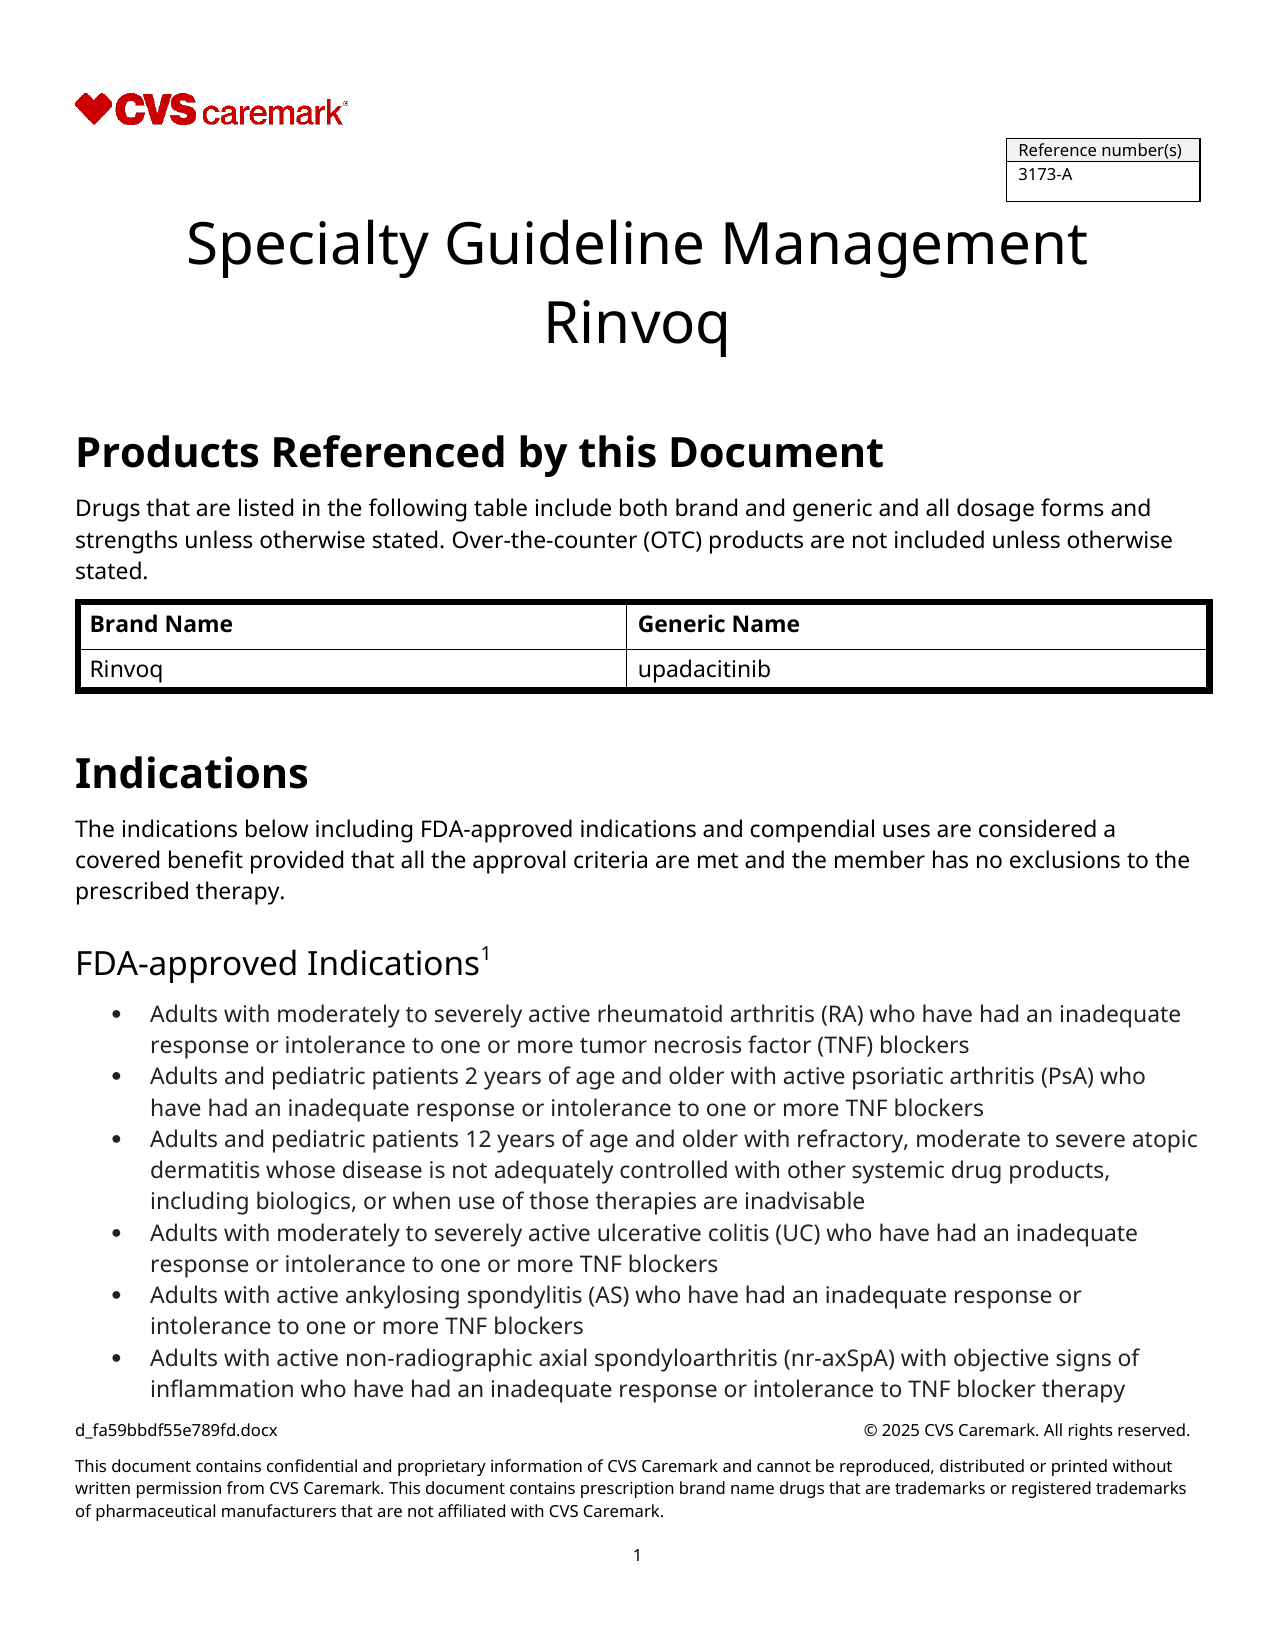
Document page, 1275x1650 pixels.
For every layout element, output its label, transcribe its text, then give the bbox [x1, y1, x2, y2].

list Adults with moderately to severely active rheumatoid arthritis (RA) who have had an inadequate response or intolerance to one or more tumor necrosis factor (TNF) blockers [112, 998, 1200, 1060]
picture [75, 93, 348, 125]
subtitle FDA-approved Indications1 [75, 940, 1200, 985]
table_cell Rinvoq [81, 650, 626, 687]
table_header Reference number(s) [1007, 139, 1199, 161]
list Adults with moderately to severely active ulcerative colitis (UC) who have had an inadequate response or intolerance to one or more TNF blockers [112, 1217, 1200, 1279]
text Drugs that are listed in the following table include both brand and generic and all dosage forms and strengths unless otherwise stated. Over-the-counter (OTC) products are not included unless otherwise stated. [75, 492, 1200, 586]
list Adults with active ankylosing spondylitis (AS) who have had an inadequate response or intolerance to one or more TNF blockers [112, 1279, 1200, 1342]
text The indications below including FDA-approved indications and compendial uses are considered a covered benefit provided that all the approval criteria are met and the member has no exclusions to the prescribed therapy. [75, 813, 1200, 907]
table_cell 3173-A [1007, 162, 1199, 201]
subtitle Indications [75, 743, 1200, 800]
table_header Generic Name [627, 605, 1206, 648]
table_header Brand Name [81, 605, 626, 648]
list Adults and pediatric patients 2 years of age and older with active psoriatic arthritis (PsA) who have had an inadequate response or intolerance to one or more TNF blockers [112, 1060, 1200, 1123]
table_cell upadacitinib [627, 650, 1206, 687]
list Adults and pediatric patients 12 years of age and older with refractory, moderate to severe atopic dermatitis whose disease is not adequately controlled with other systemic drug products, including biologics, or when use of those therapies are inadvisable [112, 1123, 1200, 1217]
subtitle Specialty Guideline Management Rinvoq [75, 202, 1200, 361]
list Adults with active non-radiographic axial spondyloarthritis (nr-axSpA) with objective signs of inflammation who have had an inadequate response or intolerance to TNF blocker therapy [112, 1342, 1200, 1404]
subtitle Products Referenced by this Document [75, 423, 1200, 480]
